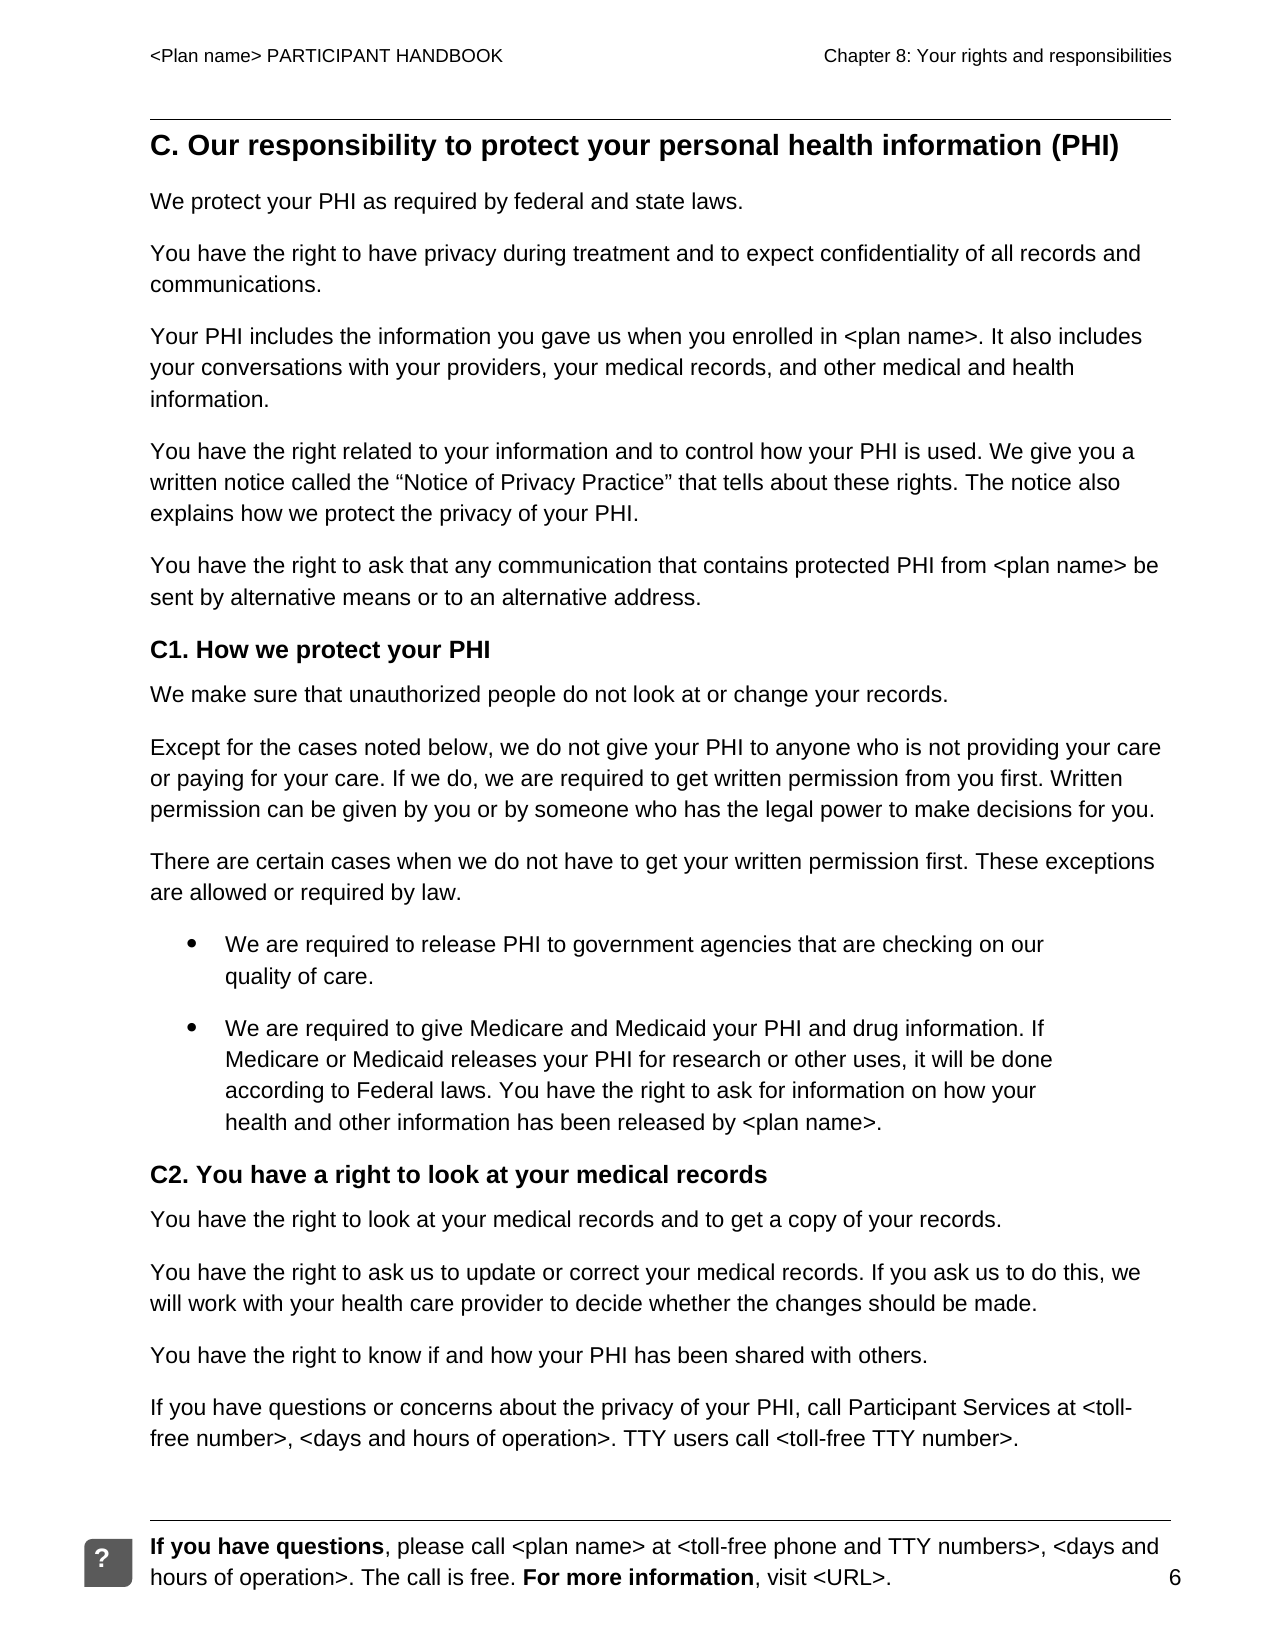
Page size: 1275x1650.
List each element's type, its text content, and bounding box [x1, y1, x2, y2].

text You have the right to know if and how your PHI has been shared with others. [150, 1338, 1171, 1369]
text You have the right to look at your medical records and to get a copy of your records. [150, 1203, 1171, 1234]
list There are certain cases when we do not have to get your written permission first. These exceptions are allowed or required by law. [150, 844, 1171, 907]
subtitle C2. You have a right to look at your medical records [150, 1157, 1096, 1190]
text You have the right to ask that any communication that contains protected PHI from <plan name> be sent by alternative means or to an alternative address. [150, 549, 1171, 611]
text We protect your PHI as required by federal and state laws. [150, 184, 1171, 215]
text Your PHI includes the information you gave us when you enrolled in <plan name>. It also includes your conversations with your providers, your medical records, and other medical and health information. [150, 319, 1171, 413]
text You have the right to ask us to update or correct your medical records. If you ask us to do this, we will work with your health care provider to decide whether the changes should be made. [150, 1255, 1171, 1317]
list We are required to give Medicare and Medicaid your PHI and drug information. If Medicare or Medicaid releases your PHI for research or other uses, it will be done according to Federal laws. You have the right to ask for information on how your health and other information has been released by <plan name>. [187, 1011, 1096, 1136]
text If you have questions or concerns about the privacy of your PHI, call Participant Services at <toll-free number>, <days and hours of operation>. TTY users call <toll-free TTY number>. [150, 1390, 1171, 1453]
subtitle Our responsibility to protect your personal health information (PHI) [150, 120, 1171, 163]
list We are required to release PHI to government agencies that are checking on our quality of care. [187, 928, 1096, 990]
list We make sure that unauthorized people do not look at or change your records. [150, 678, 1171, 709]
subtitle C1. How we protect your PHI [150, 632, 1096, 665]
text You have the right to have privacy during treatment and to expect confidentiality of all records and communications. [150, 236, 1171, 299]
text You have the right related to your information and to control how your PHI is used. We give you a written notice called the “Notice of Privacy Practice” that tells about these rights. The notice also explains how we protect the privacy of your PHI. [150, 434, 1171, 528]
list Except for the cases noted below, we do not give your PHI to anyone who is not providing your care or paying for your care. If we do, we are required to get written permission from you first. Written permission can be given by you or by someone who has the legal power to make decisions for you. [150, 730, 1171, 824]
